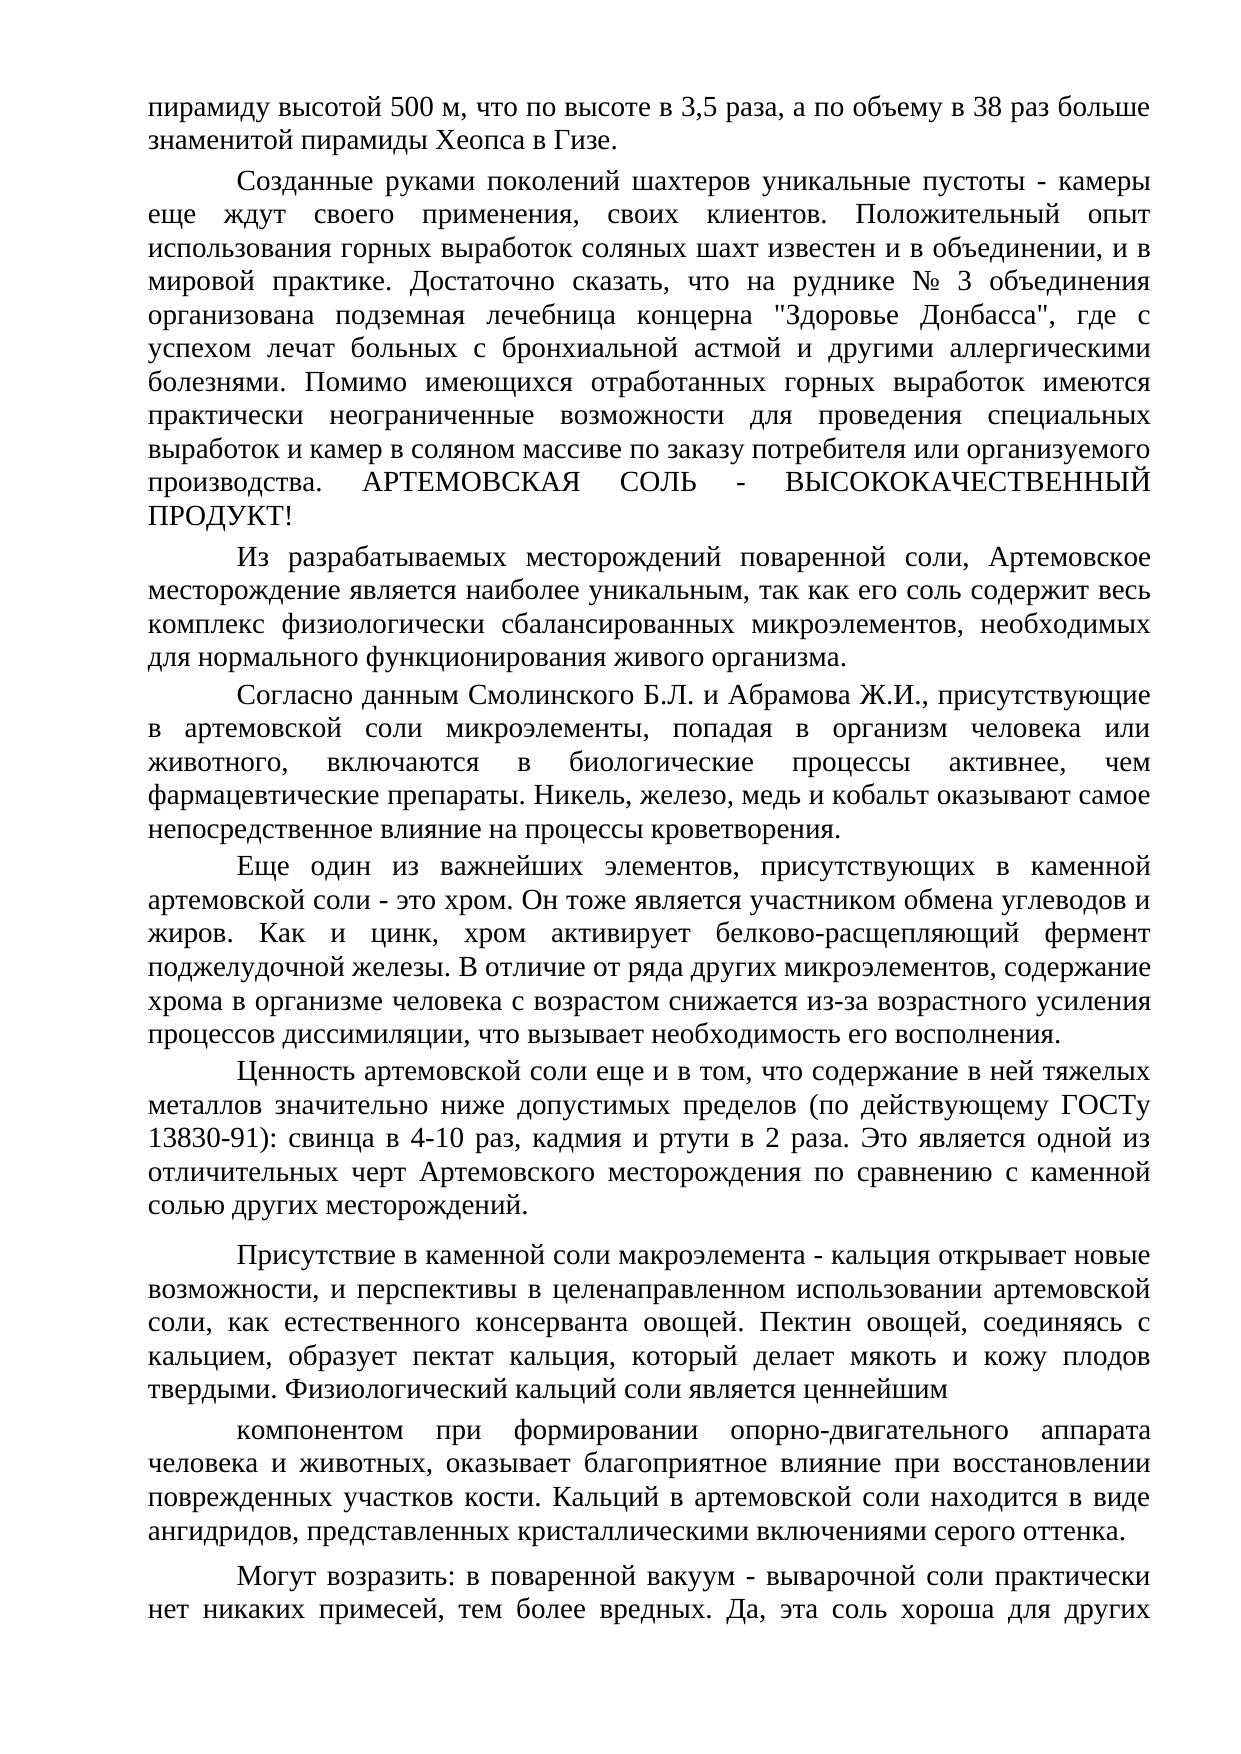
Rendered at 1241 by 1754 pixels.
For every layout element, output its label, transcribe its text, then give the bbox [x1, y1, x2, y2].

text Созданные руками поколений шахтеров уникальные пустоты - камеры еще ждут своего применения, своих клиентов. Положительный опыт использования горных выработок соляных шахт известен и в объединении, и в мировой практике. Достаточно сказать, что на руднике № 3 объединения организована подземная лечебница концерна "Здоровье Донбасса", где с успехом лечат больных с бронхиальной астмой и другими аллергическими болезнями. Помимо имеющихся отработанных горных выработок имеются практически неограниченные возможности для проведения специальных выработок и камер в соляном массиве по заказу потребителя или организуемого производства. АРТЕМОВСКАЯ СОЛЬ - ВЫСОКОКАЧЕСТВЕННЫЙ ПРОДУКТ! [148, 163, 1152, 532]
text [148, 1558, 1152, 1625]
text Присутствие в каменной соли макроэлемента - кальция открывает новые возможности, и перспективы в целенаправленном использовании артемовской соли, как естественного консерванта овощей. Пектин овощей, соединяясь с кальцием, образует пектат кальция, который делает мякоть и кожу плодов твердыми. Физиологический кальций соли является ценнейшим [148, 1237, 1152, 1405]
text Из разрабатываемых месторождений поваренной соли, Артемовское месторождение является наиболее уникальным, так как его соль содержит весь комплекс физиологически сбалансированных микроэлементов, необходимых для нормального функционирования живого организма. [148, 539, 1152, 673]
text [148, 89, 1152, 156]
text Согласно данным Смолинского Б.Л. и Абрамова Ж.И., присутствующие в артемовской соли микроэлементы, попадая в организм человека или животного, включаются в биологические процессы активнее, чем фармацевтические препараты. Никель, железо, медь и кобальт оказывают самое непосредственное влияние на процессы кроветворения. [148, 677, 1152, 844]
text Ценность артемовской соли еще и в том, что содержание в ней тяжелых металлов значительно ниже допустимых пределов (по действующему ГОСТу 13830-91): свинца в 4-10 раз, кадмия и ртути в 2 раза. Это является одной из отличительных черт Артемовского месторождения по сравнению с каменной солью других месторождений. [148, 1053, 1152, 1221]
text Еще один из важнейших элементов, присутствующих в каменной артемовской соли - это хром. Он тоже является участником обмена углеводов и жиров. Как и цинк, хром активирует белково-расщепляющий фермент поджелудочной железы. В отличие от ряда других микроэлементов, содержание хрома в организме человека с возрастом снижается из-за возрастного усиления процессов диссимиляции, что вызывает необходимость его восполнения. [148, 848, 1152, 1050]
text компонентом при формировании опорно-двигательного аппарата человека и животных, оказывает благоприятное влияние при восстановлении поврежденных участков кости. Кальций в артемовской соли находится в виде ангидридов, представленных кристаллическими включениями серого оттенка. [148, 1412, 1152, 1546]
